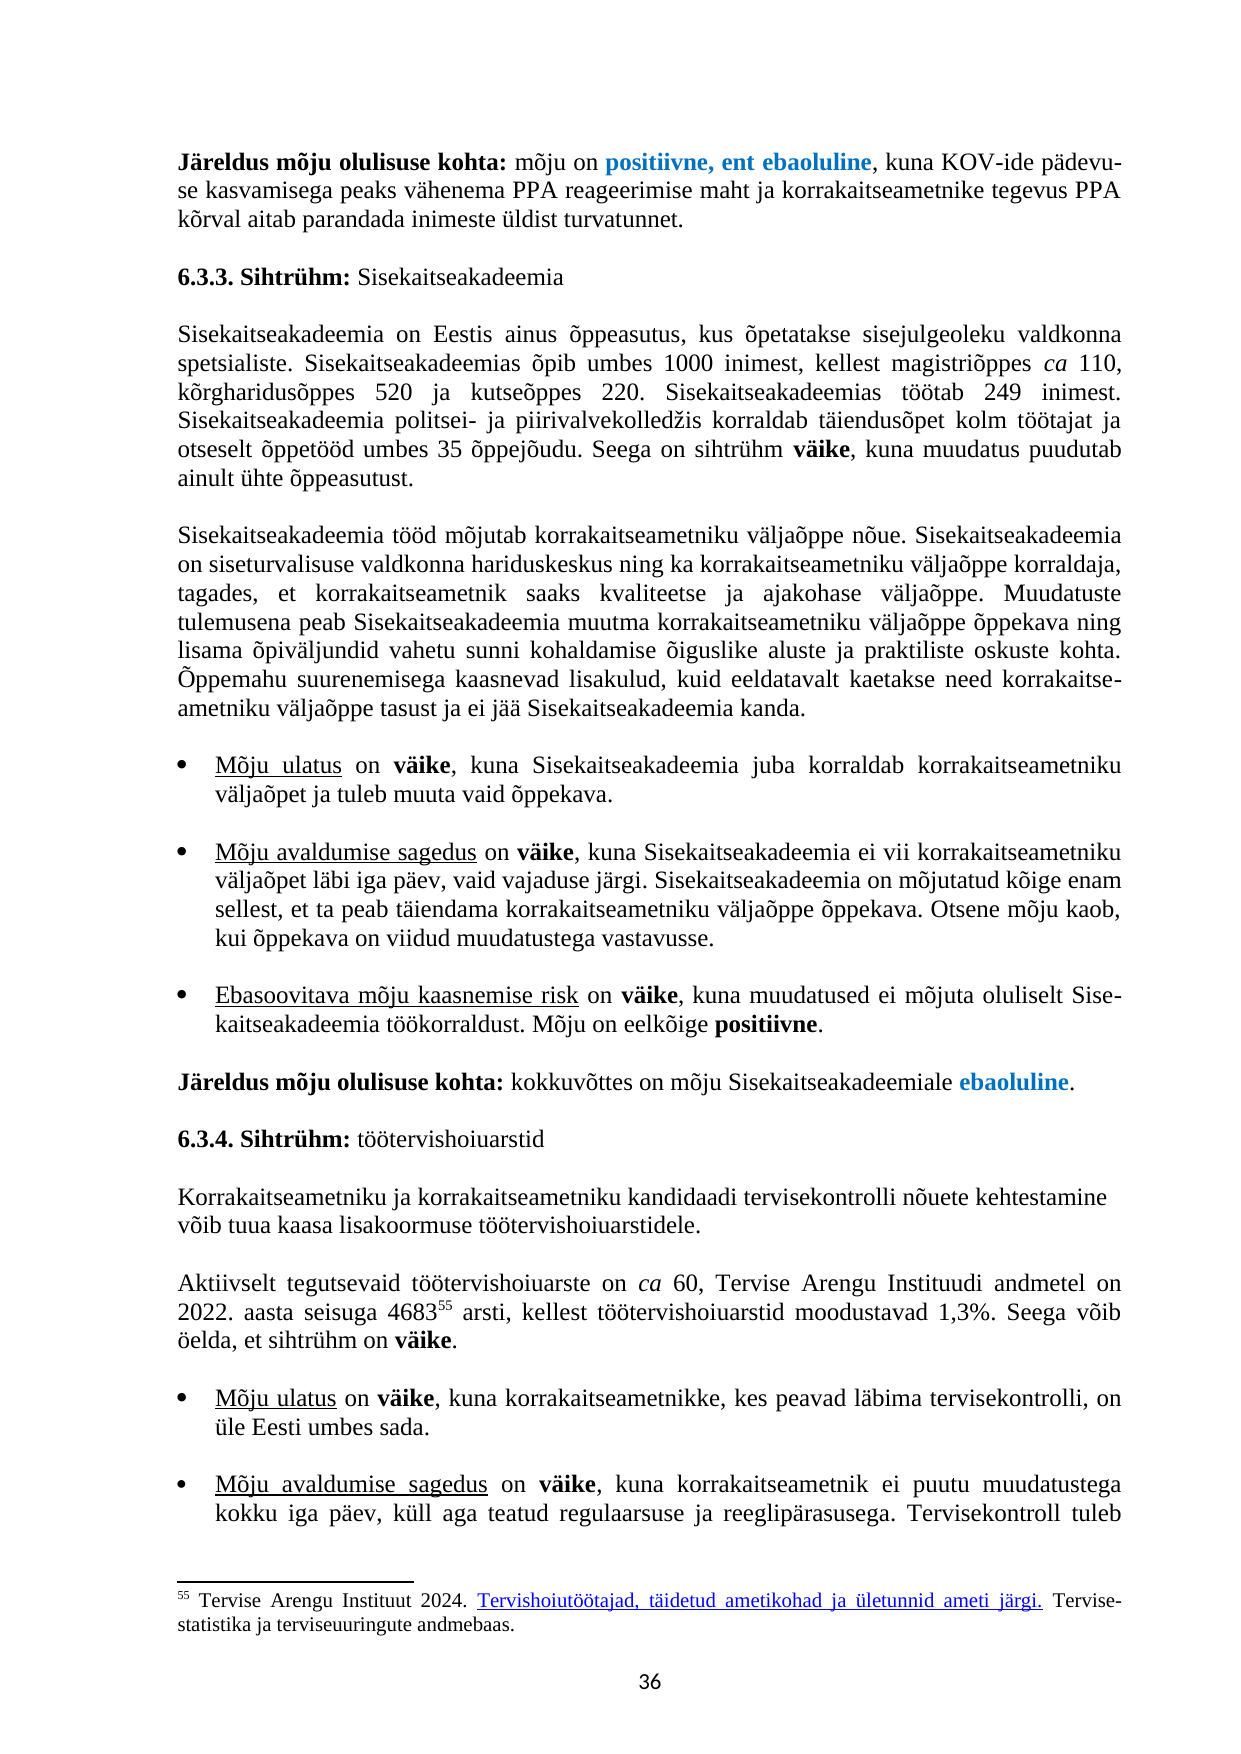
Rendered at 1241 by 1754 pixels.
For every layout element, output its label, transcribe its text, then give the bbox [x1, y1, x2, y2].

list Mõju ulatus on väike, kuna Sisekaitseakadeemia juba korraldab korrakaitseametniku väljaõpet ja tuleb muuta vaid õppekava. [177, 751, 1122, 808]
text Sisekaitseakadeemia tööd mõjutab korrakaitseametniku väljaõppe nõue. Sisekaitseakadeemia on siseturvalisuse valdkonna hariduskeskus ning ka korrakaitseametniku väljaõppe korraldaja, tagades, et korrakaitseametnik saaks kvaliteetse ja ajakohase väljaõppe. Muudatuste tulemusena peab Sisekaitseakadeemia muutma korrakaitseametniku väljaõppe õppekava ning lisama õpiväljundid vahetu sunni kohaldamise õiguslike aluste ja praktiliste oskuste kohta. Õppemahu suurenemisega kaasnevad lisakulud, kuid eeldatavalt kaetakse need korrakaitseametniku väljaõppe tasust ja ei jää Sisekaitseakadeemia kanda. [177, 521, 1122, 722]
text Järeldus mõju olulisuse kohta: mõju on positiivne, ent ebaoluline, kuna KOV-ide pädevuse kasvamisega peaks vähenema PPA reageerimise maht ja korrakaitseametnike tegevus PPA kõrval aitab parandada inimeste üldist turvatunnet. [177, 147, 1122, 233]
list Mõju ulatus on väike, kuna korrakaitseametnikke, kes peavad läbima tervisekontrolli, on üle Eesti umbes sada. [177, 1383, 1122, 1441]
text 6.3.3. Sihtrühm: Sisekaitseakadeemia [177, 262, 1122, 291]
list Ebasoovitava mõju kaasnemise risk on väike, kuna muudatused ei mõjuta oluliselt Sisekaitseakadeemia töökorraldust. Mõju on eelkõige positiivne. [177, 981, 1122, 1038]
text Aktiivselt tegutsevaid töötervishoiuarste on ca 60, Tervise Arengu Instituudi andmetel on 2022. aasta seisuga 4683 arsti, kellest töötervishoiuarstid moodustavad 1,3%. Seega võib öelda, et sihtrühm on väike. [177, 1268, 1122, 1354]
text 6.3.4. Sihtrühm: töötervishoiuarstid [177, 1124, 1122, 1153]
text Korrakaitseametniku ja korrakaitseametniku kandidaadi tervisekontrolli nõuete kehtestamine võib tuua kaasa lisakoormuse töötervishoiuarstidele. [177, 1182, 1122, 1239]
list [177, 1469, 1122, 1527]
text Sisekaitseakadeemia on Eestis ainus õppeasutus, kus õpetatakse sisejulgeoleku valdkonna spetsialiste. Sisekaitseakadeemias õpib umbes 1000 inimest, kellest magistriõppes ca 110, kõrgharidusõppes 520 ja kutseõppes 220. Sisekaitseakadeemias töötab 249 inimest. Sisekaitseakadeemia politsei- ja piirivalvekolledžis korraldab täiendusõpet kolm töötajat ja otseselt õppetööd umbes 35 õppejõudu. Seega on sihtrühm väike, kuna muudatus puudutab ainult ühte õppeasutust. [177, 319, 1122, 492]
text Järeldus mõju olulisuse kohta: kokkuvõttes on mõju Sisekaitseakadeemiale ebaoluline. [177, 1067, 1122, 1096]
list Mõju avaldumise sagedus on väike, kuna Sisekaitseakadeemia ei vii korrakaitseametniku väljaõpet läbi iga päev, vaid vajaduse järgi. Sisekaitseakadeemia on mõjutatud kõige enam sellest, et ta peab täiendama korrakaitseametniku väljaõppe õppekava. Otsene mõju kaob, kui õppekava on viidud muudatustega vastavusse. [177, 837, 1122, 952]
